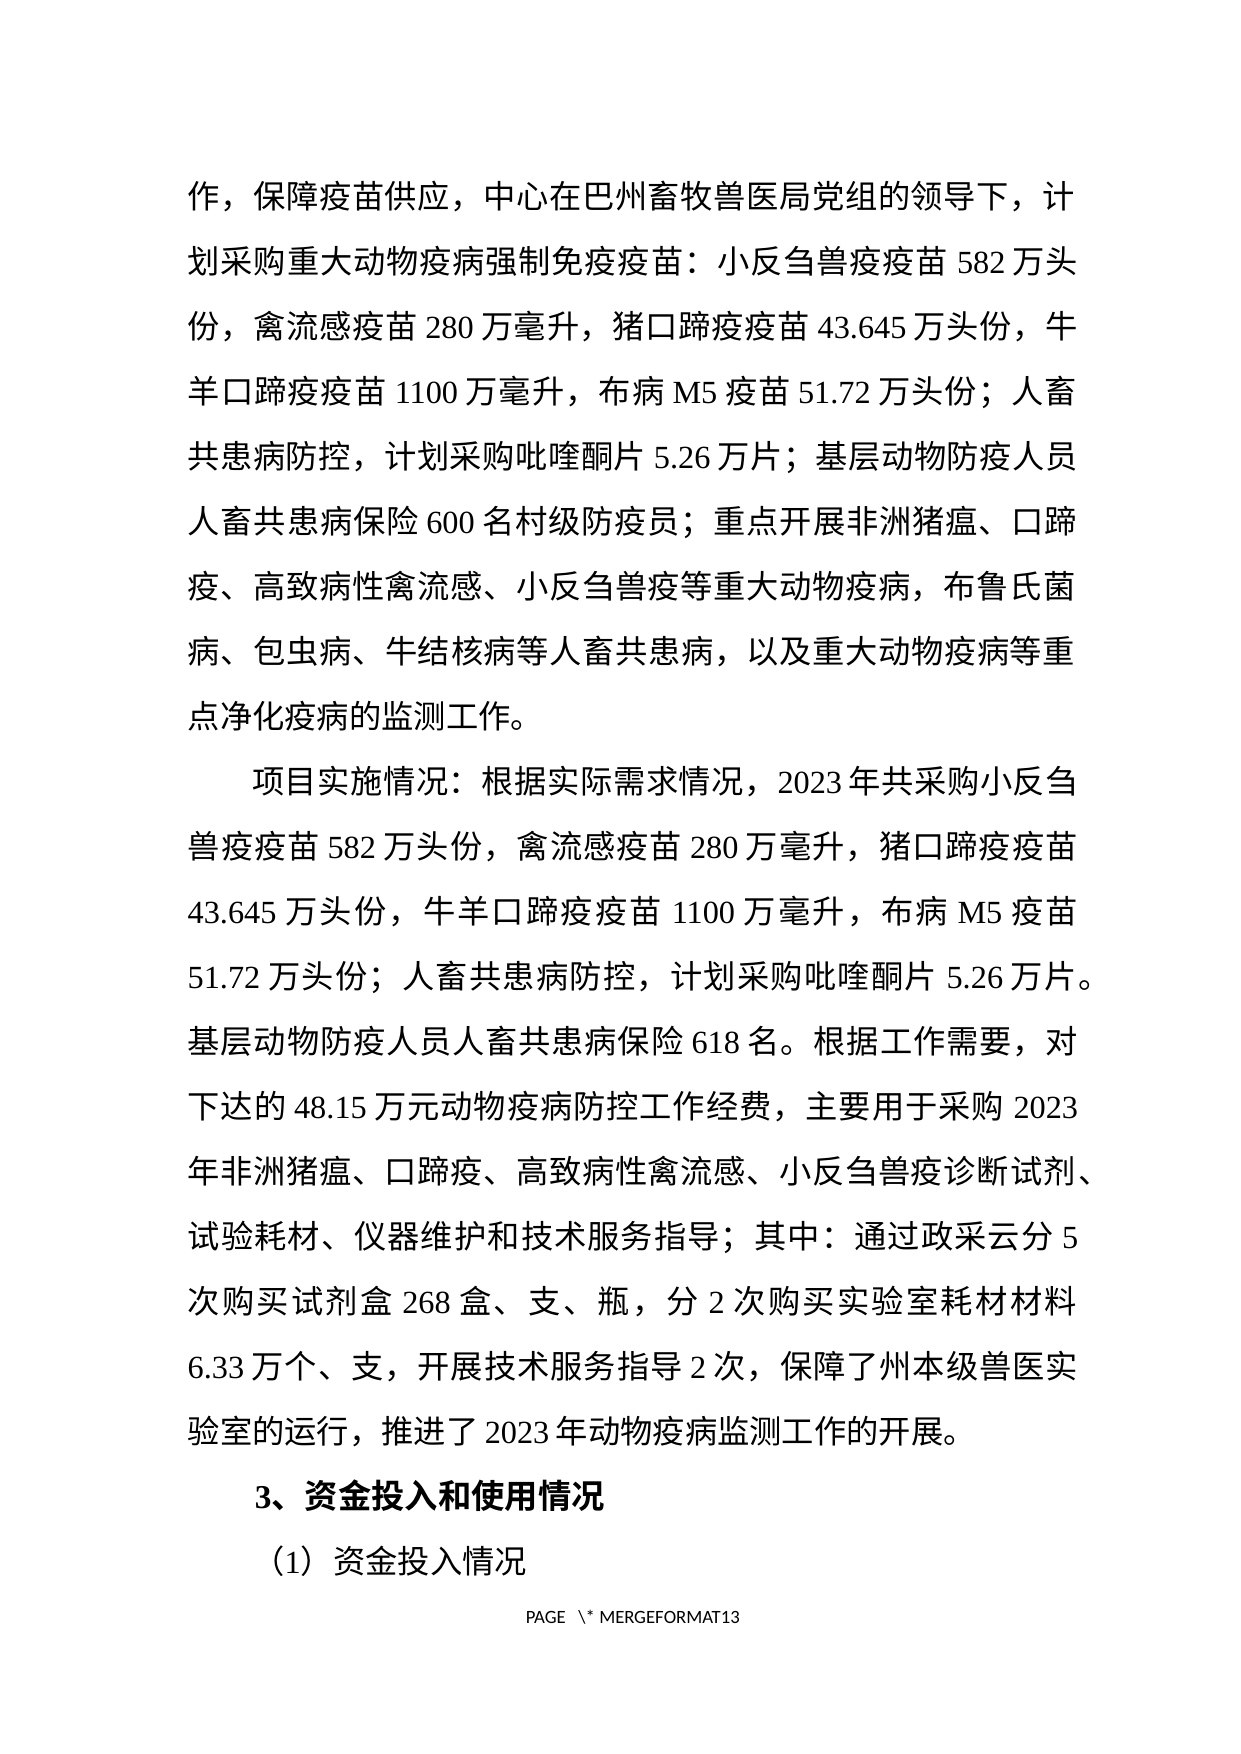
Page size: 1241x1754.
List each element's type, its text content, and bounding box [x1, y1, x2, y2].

title （1）资金投入情况 [187, 1527, 1078, 1592]
title 项目实施情况：根据实际需求情况，2023年共采购小反刍兽疫疫苗582万头份，禽流感疫苗280万毫升，猪口蹄疫疫苗43.645万头份，牛羊口蹄疫疫苗1100万毫升，布病M5疫苗51.72万头份；人畜共患病防控，计划采购吡喹酮片5.26万片。基层动物防疫人员人畜共患病保险618名。根据工作需要，对下达的48.15万元动物疫病防控工作经费，主要用于采购2023年非洲猪瘟、口蹄疫、高致病性禽流感、小反刍兽疫诊断试剂、试验耗材、仪器维护和技术服务指导；其中：通过政采云分5次购买试剂盒268盒、支、瓶，分2次购买实验室耗材材料6.33万个、支，开展技术服务指导2次，保障了州本级兽医实验室的运行，推进了2023年动物疫病监测工作的开展。 [187, 747, 1078, 1462]
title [187, 162, 1078, 747]
text 3、资金投入和使用情况 [187, 1462, 1078, 1527]
